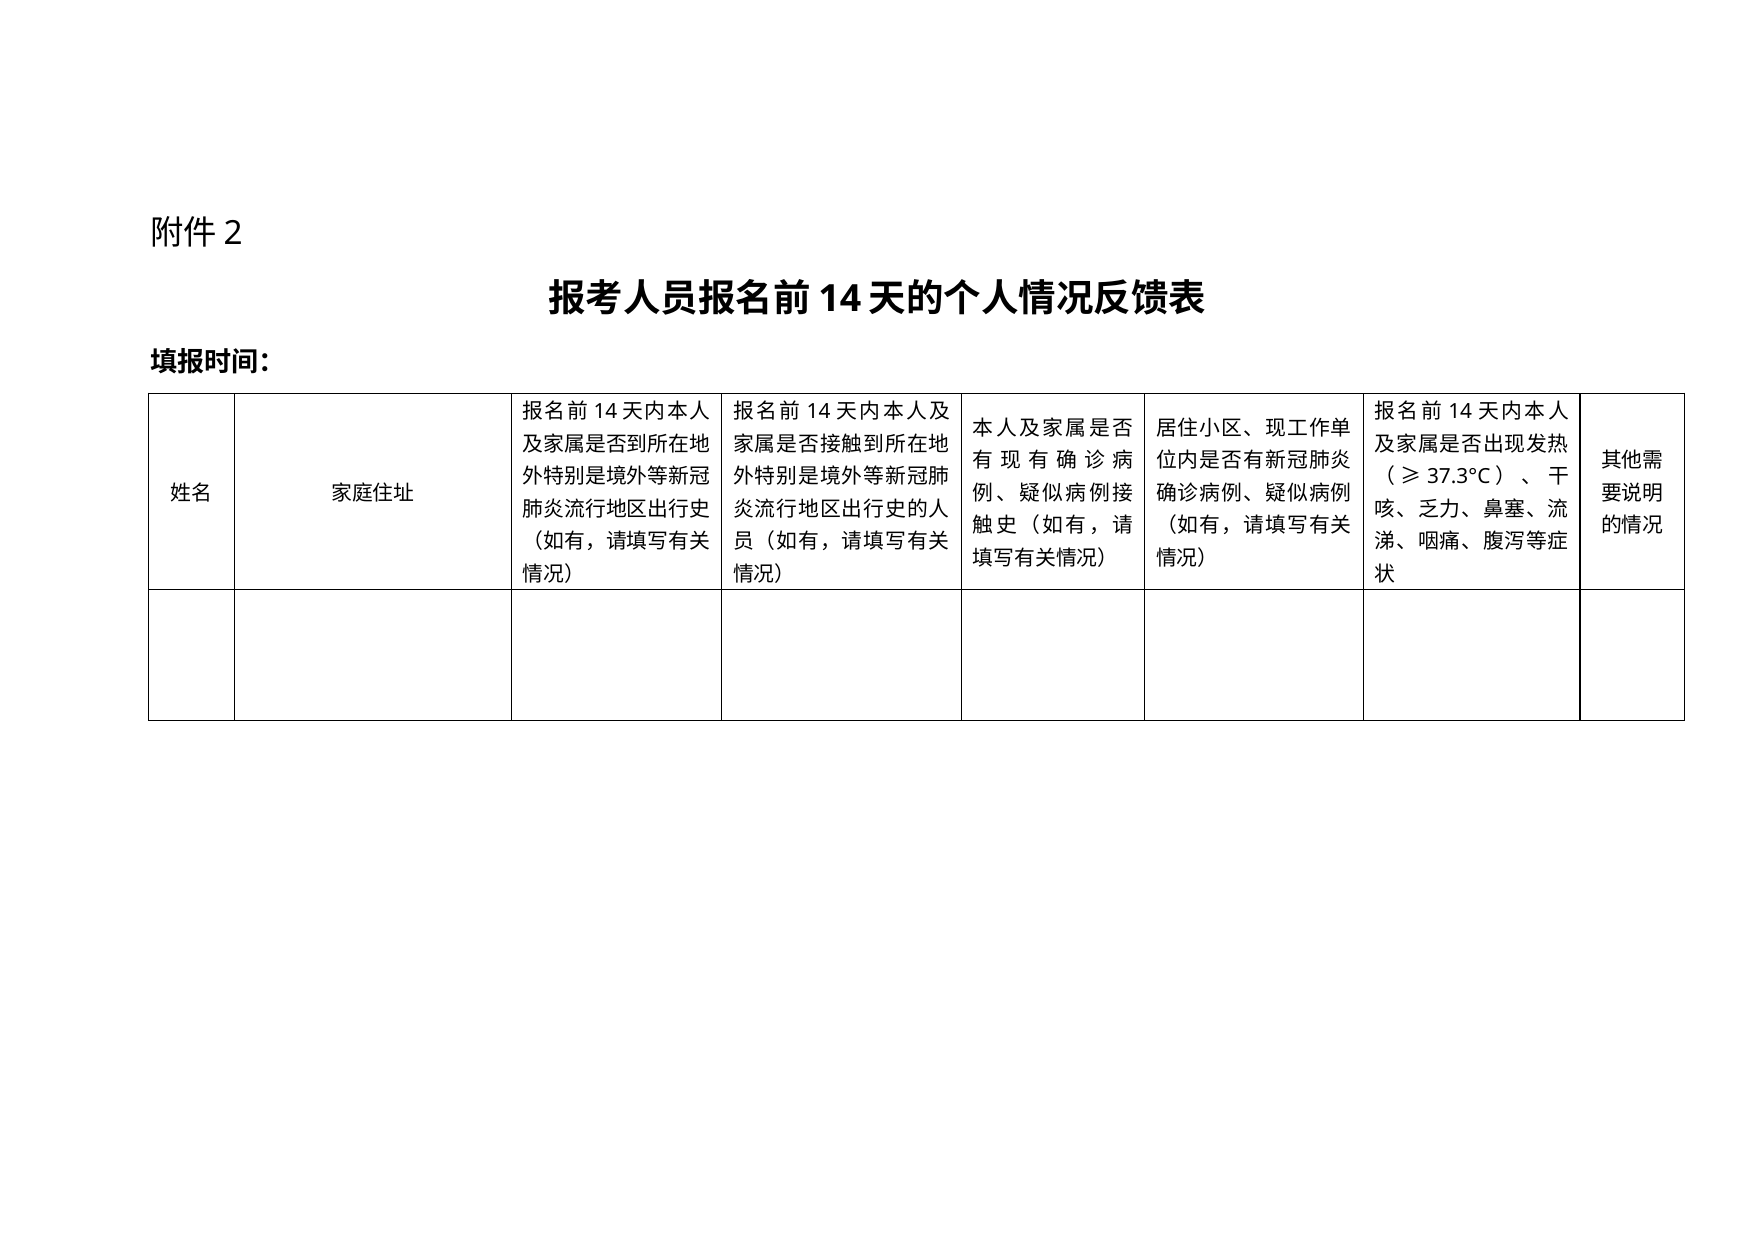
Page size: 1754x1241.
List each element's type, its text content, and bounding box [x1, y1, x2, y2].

text 附件2 [150, 198, 1604, 263]
table_cell [235, 590, 511, 720]
table_cell [149, 590, 234, 720]
table_cell [1145, 590, 1363, 720]
table_header 报名前14天内本人及家属是否接触到所在地外特别是境外等新冠肺炎流行地区出行史的人员（如有，请填写有关情况） [722, 394, 961, 589]
table_cell [962, 590, 1144, 720]
table_header 本人及家属是否有现有确诊病例、疑似病例接触史（如有，请填写有关情况） [962, 394, 1144, 589]
table_cell [722, 590, 961, 720]
text 报考人员报名前14天的个人情况反馈表 [150, 263, 1604, 328]
table_header 报名前14天内本人及家属是否出现发热（≥37.3°C）、干咳、乏力、鼻塞、流涕、咽痛、腹泻等症状 [1364, 394, 1579, 589]
text 填报时间： [150, 328, 1604, 393]
table_header 居住小区、现工作单位内是否有新冠肺炎确诊病例、疑似病例（如有，请填写有关情况） [1145, 394, 1363, 589]
table_header 其他需要说明的情况 [1581, 394, 1684, 589]
table_cell [1581, 590, 1684, 720]
table_cell [512, 590, 721, 720]
table_header 家庭住址 [235, 394, 511, 589]
table_header 姓名 [149, 394, 234, 589]
table_cell [1364, 590, 1579, 720]
table_header 报名前14天内本人及家属是否到所在地外特别是境外等新冠肺炎流行地区出行史（如有，请填写有关情况） [512, 394, 721, 589]
